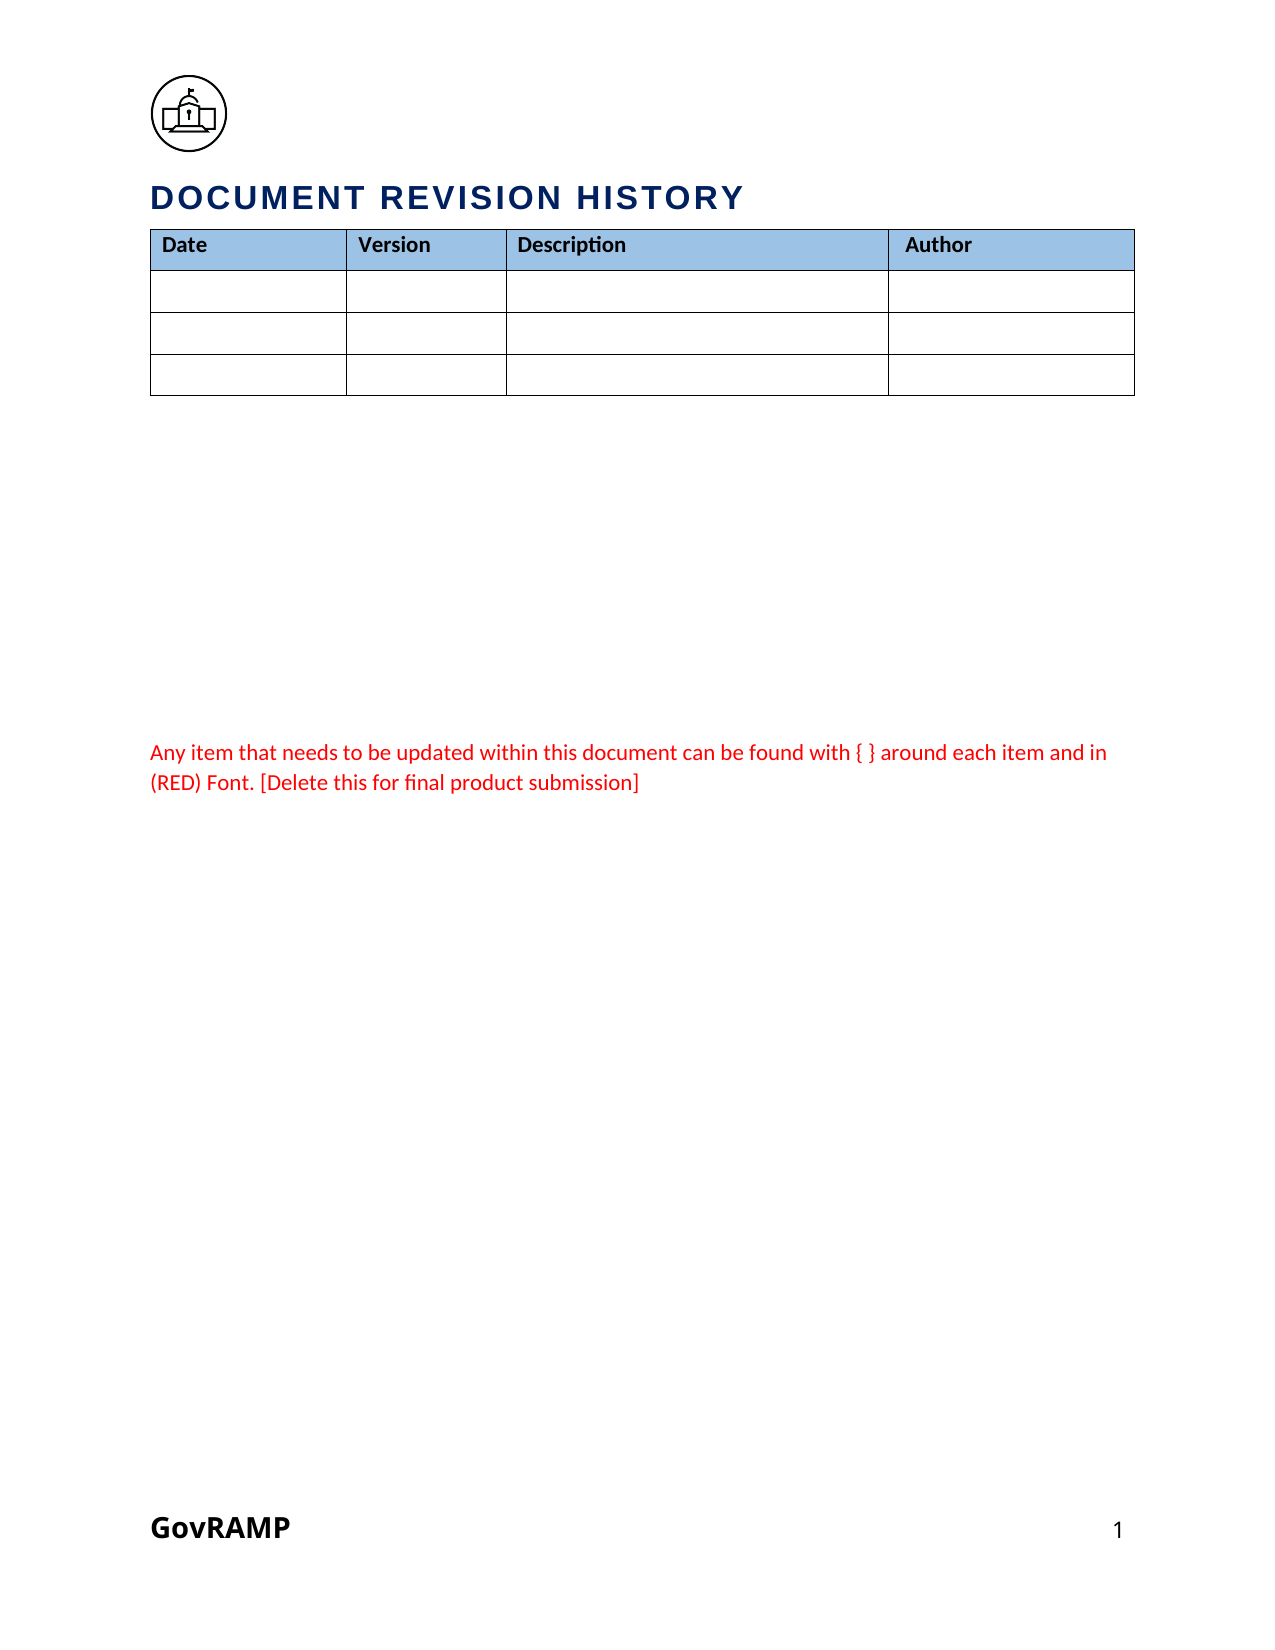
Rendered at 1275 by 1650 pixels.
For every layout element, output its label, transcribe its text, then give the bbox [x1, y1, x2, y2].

table_cell [507, 313, 888, 353]
table_cell [151, 313, 346, 353]
picture [150, 75, 228, 153]
table_cell [889, 355, 1134, 395]
subtitle Document Revision History [150, 178, 1125, 216]
table_cell [507, 271, 888, 312]
table_header Author [889, 230, 1134, 270]
table_cell [889, 271, 1134, 312]
table_cell [347, 355, 506, 395]
table_cell [347, 271, 506, 312]
table_header Description [507, 230, 888, 270]
table_cell [347, 313, 506, 353]
table_cell [889, 313, 1134, 353]
text Any item that needs to be updated within this document can be found with { } around each item and in (RED) Font. [Delete this for final product submission] [150, 738, 1125, 796]
table_cell [151, 271, 346, 312]
table_cell [151, 355, 346, 395]
table_header Version [347, 230, 506, 270]
table_header Date [151, 230, 346, 270]
table_cell [507, 355, 888, 395]
